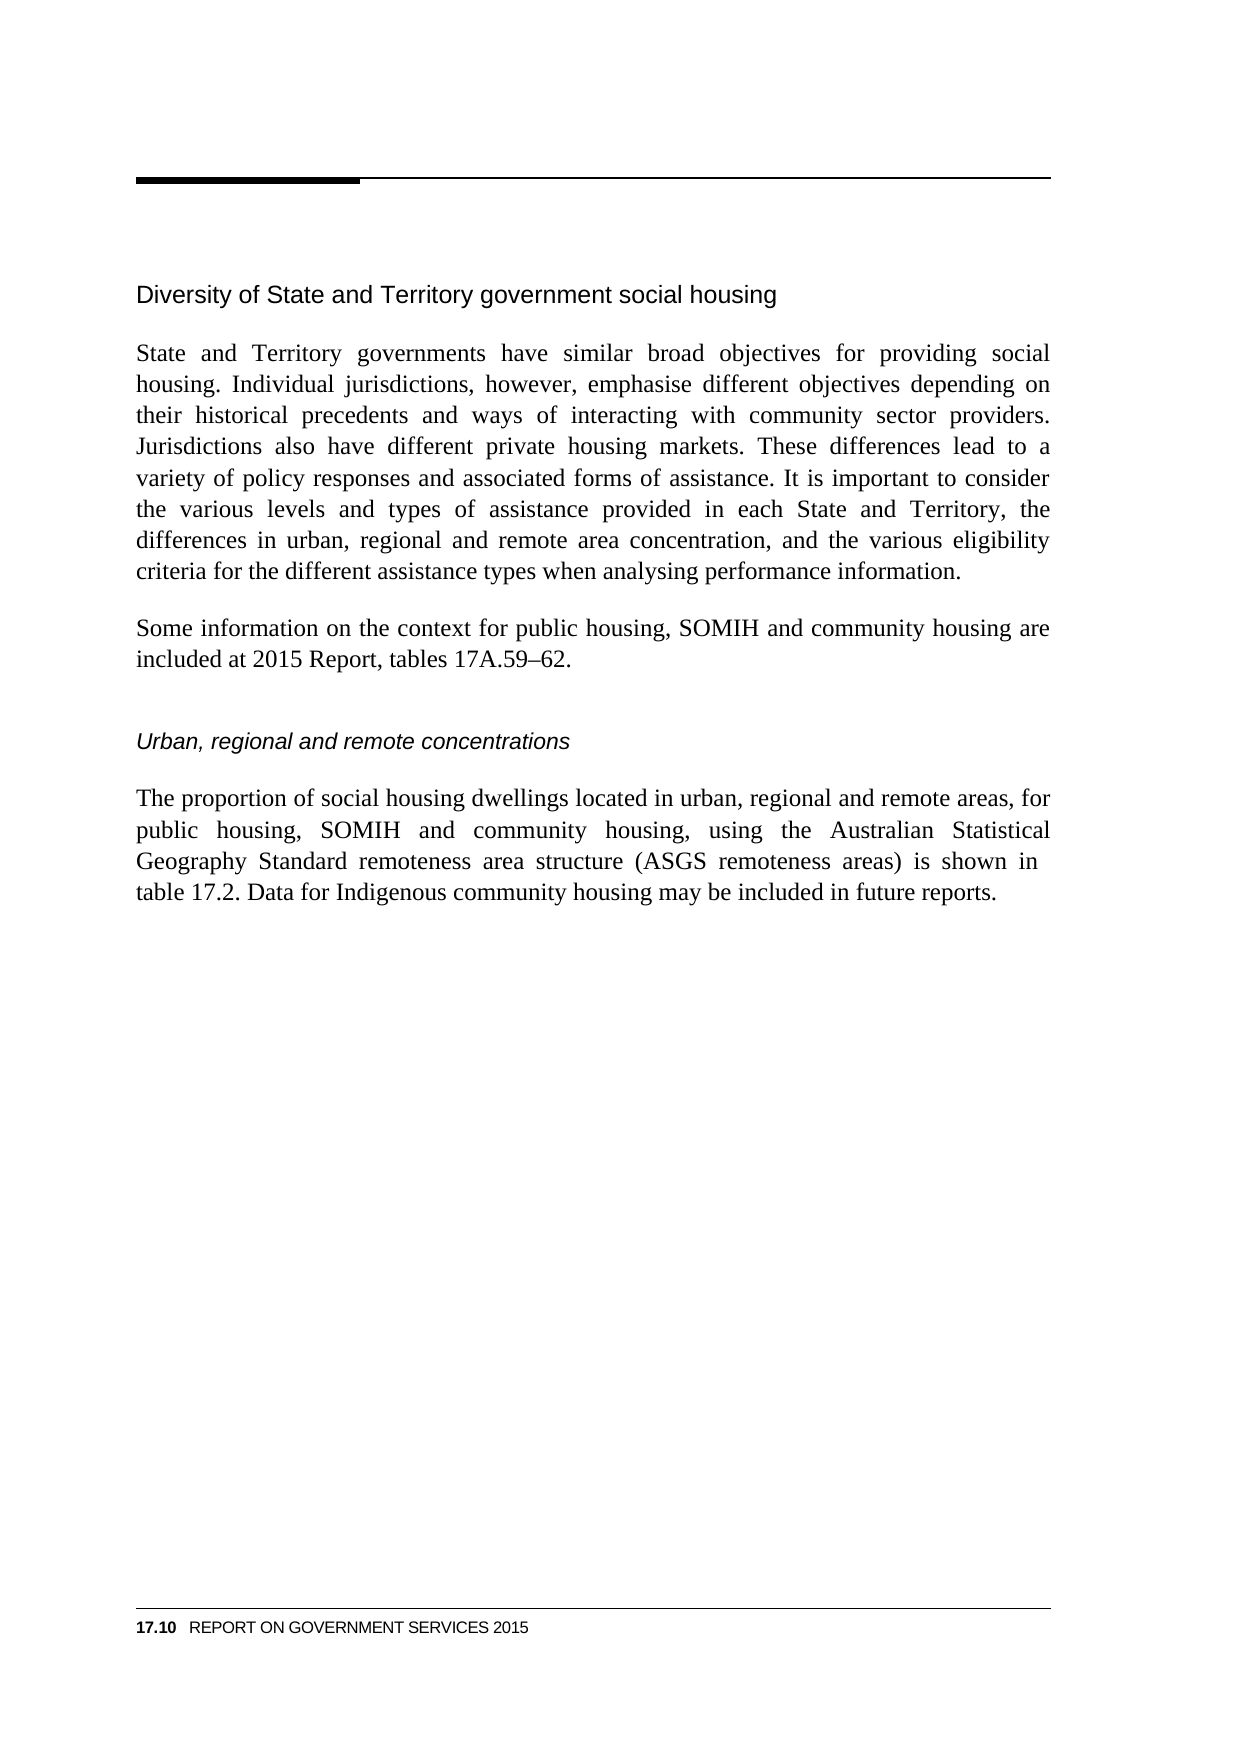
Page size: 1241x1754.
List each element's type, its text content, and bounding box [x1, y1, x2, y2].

text Some information on the context for public housing, SOMIH and community housing are included at 2015 Report, tables 17A.59–62. [136, 610, 1051, 673]
subtitle Urban, regional and remote concentrations [136, 723, 1051, 756]
subtitle Diversity of State and Territory government social housing [136, 277, 1051, 310]
text State and Territory governments have similar broad objectives for providing social housing. Individual jurisdictions, however, emphasise different objectives depending on their historical precedents and ways of interacting with community sector providers. Jurisdictions also have different private housing markets. These differences lead to a variety of policy responses and associated forms of assistance. It is important to consider the various levels and types of assistance provided in each State and Territory, the differences in urban, regional and remote area concentration, and the various eligibility criteria for the different assistance types when analysing performance information. [136, 335, 1051, 585]
text The proportion of social housing dwellings located in urban, regional and remote areas, for public housing, SOMIH and community housing, using the Australian Statistical Geography Standard remoteness area structure (ASGS remoteness areas) is shown in table 17.2. Data for Indigenous community housing may be included in future reports. [136, 781, 1051, 906]
